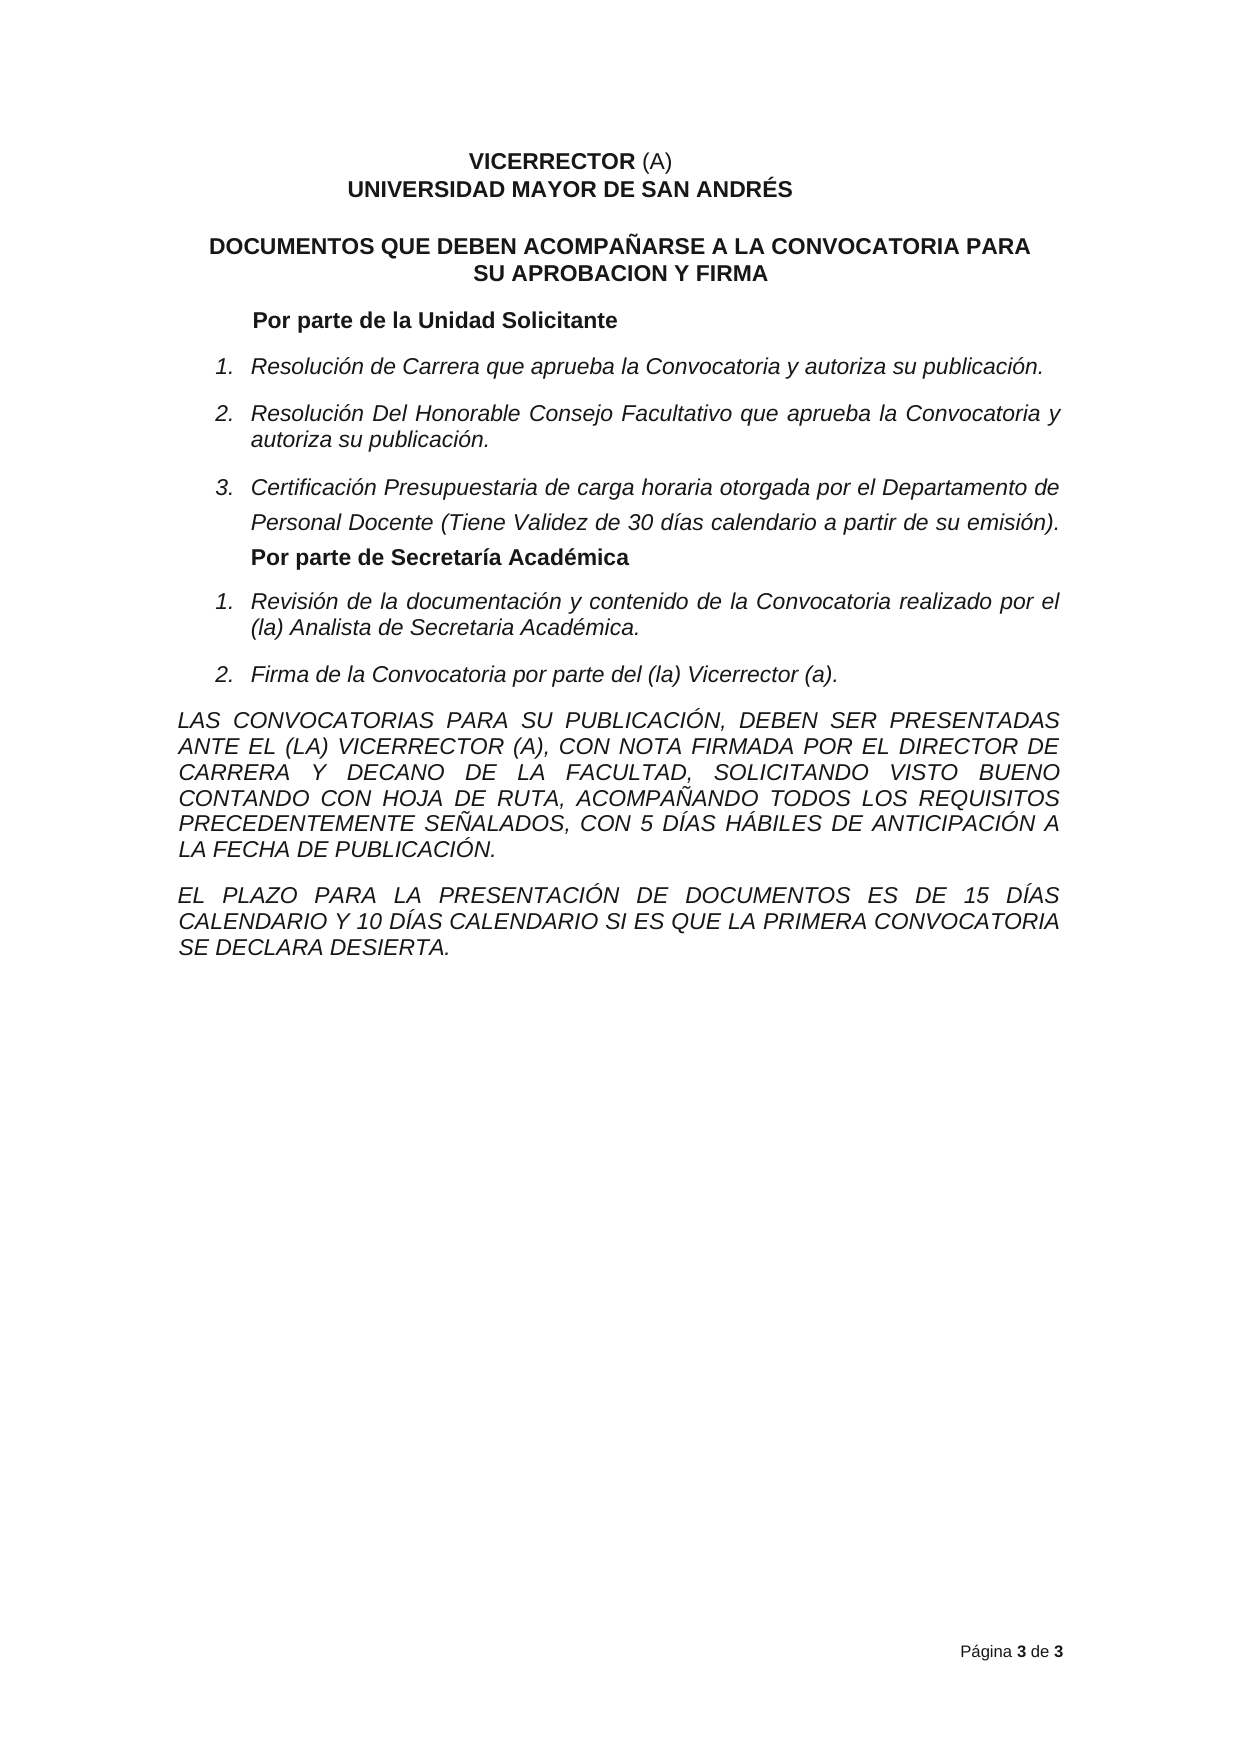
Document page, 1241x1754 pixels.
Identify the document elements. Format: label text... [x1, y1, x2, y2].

subtitle DOCUMENTOS QUE DEBEN ACOMPAÑARSE A LA CONVOCATORIA PARA SU APROBACION Y FIRMA [199, 233, 1042, 287]
list Firma de la Convocatoria por parte del (la) Vicerrector (a). [215, 662, 1063, 687]
text LAS CONVOCATORIAS PARA SU PUBLICACIÓN, DEBEN SER PRESENTADAS ANTE EL (LA) VICERRECTOR (A), CON NOTA FIRMADA POR EL DIRECTOR DE CARRERA Y DECANO DE LA FACULTAD, SOLICITANDO VISTO BUENO CONTANDO CON HOJA DE RUTA, ACOMPAÑANDO TODOS LOS REQUISITOS PRECEDENTEMENTE SEÑALADOS, CON 5 DÍAS HÁBILES DE ANTICIPACIÓN A LA FECHA DE PUBLICACIÓN. [177, 708, 1063, 862]
text EL PLAZO PARA LA PRESENTACIÓN DE DOCUMENTOS ES DE 15 DÍAS CALENDARIO Y 10 DÍAS CALENDARIO SI ES QUE LA PRIMERA CONVOCATORIA SE DECLARA DESIERTA. [177, 883, 1063, 960]
text Por parte de la Unidad Solicitante [252, 307, 1063, 334]
text VICERRECTOR (A) [176, 148, 1063, 174]
text UNIVERSIDAD MAYOR DE SAN ANDRÉS [176, 176, 1063, 202]
list Certificación Presupuestaria de carga horaria otorgada por el Departamento de Personal Docente (Tiene Validez de 30 días calendario a partir de su emisión). Por parte de Secretaría Académica [215, 474, 1063, 570]
list Resolución de Carrera que aprueba la Convocatoria y autoriza su publicación. [215, 354, 1063, 380]
list Resolución Del Honorable Consejo Facultativo que aprueba la Convocatoria y autoriza su publicación. [215, 401, 1063, 452]
list Revisión de la documentación y contenido de la Convocatoria realizado por el (la) Analista de Secretaria Académica. [215, 589, 1063, 640]
